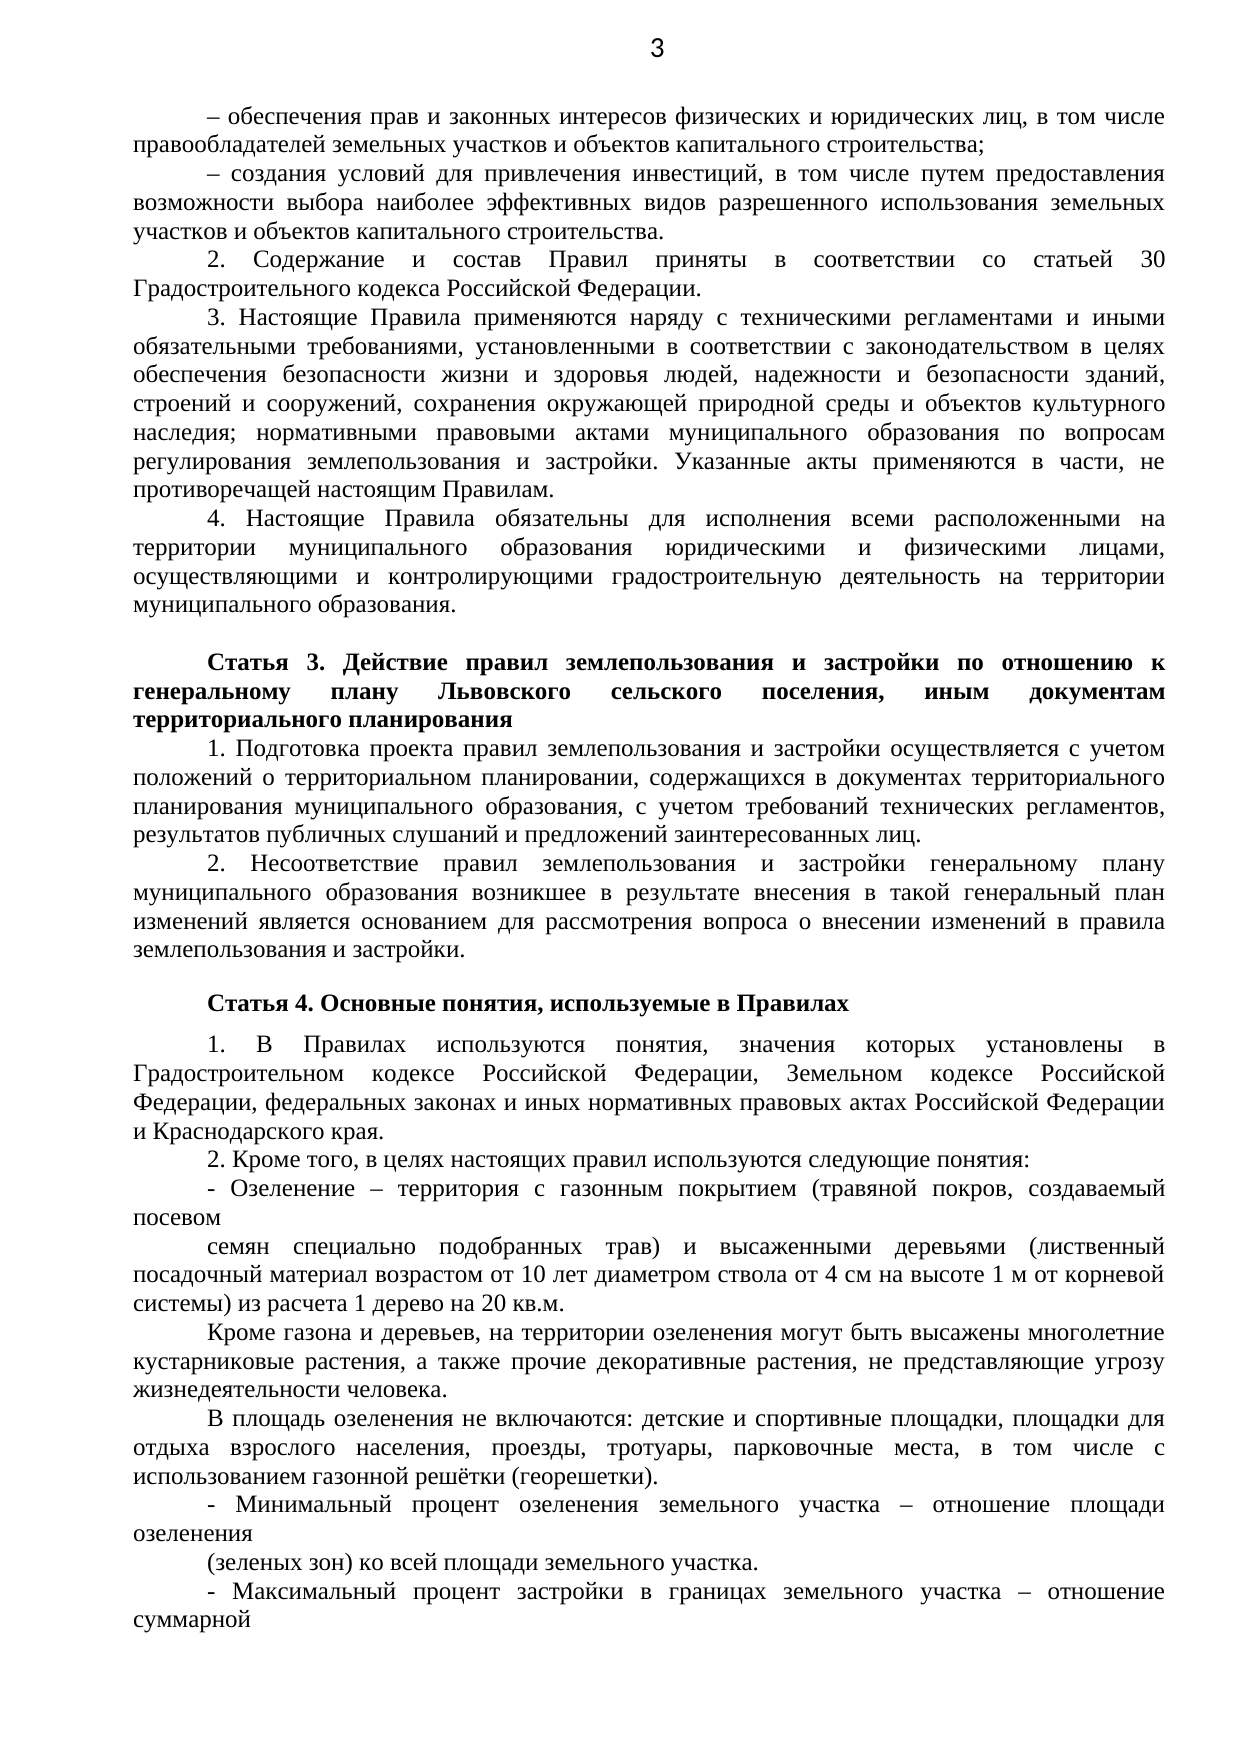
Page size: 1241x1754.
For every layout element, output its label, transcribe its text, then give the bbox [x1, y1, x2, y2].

text 1. В Правилах используются понятия, значения которых установлены в Градостроительном кодексе Российской Федерации, Земельном кодексе Российской Федерации, федеральных законах и иных нормативных правовых актах Российской Федерации и Краснодарского края. [133, 1029, 1166, 1144]
text - Максимальный процент застройки в границах земельного участка – отношение суммарной [133, 1576, 1166, 1633]
text (зеленых зон) ко всей площади земельного участка. [133, 1547, 1166, 1576]
text - Озеленение – территория с газонным покрытием (травяной покров, создаваемый посевом [133, 1173, 1166, 1231]
text 1. Подготовка проекта правил землепользования и застройки осуществляется с учетом положений о территориальном планировании, содержащихся в документах территориального планирования муниципального образования, с учетом требований технических регламентов, результатов публичных слушаний и предложений заинтересованных лиц. [133, 733, 1166, 848]
text 2. Содержание и состав Правил приняты в соответствии со статьей 30 Градостроительного кодекса Российской Федерации. [133, 244, 1166, 302]
text В площадь озеленения не включаются: детские и спортивные площадки, площадки для отдыха взрослого населения, проезды, тротуары, парковочные места, в том числе с использованием газонной решётки (георешетки). [133, 1403, 1166, 1489]
text Статья 4. Основные понятия, используемые в Правилах [133, 988, 1181, 1017]
text 4. Настоящие Правила обязательны для исполнения всеми расположенными на территории муниципального образования юридическими и физическими лицами, осуществляющими и контролирующими градостроительную деятельность на территории муниципального образования. [133, 503, 1166, 618]
text - Минимальный процент озеленения земельного участка – отношение площади озеленения [133, 1489, 1166, 1547]
text 3. Настоящие Правила применяются наряду с техническими регламентами и иными обязательными требованиями, установленными в соответствии с законодательством в целях обеспечения безопасности жизни и здоровья людей, надежности и безопасности зданий, строений и сооружений, сохранения окружающей природной среды и объектов культурного наследия; нормативными правовыми актами муниципального образования по вопросам регулирования землепользования и застройки. Указанные акты применяются в части, не противоречащей настоящим Правилам. [133, 302, 1166, 503]
text Статья 3. Действие правил землепользования и застройки по отношению к генеральному плану Львовского сельского поселения, иным документам территориального планирования [133, 647, 1166, 733]
text 2. Кроме того, в целях настоящих правил используются следующие понятия: [133, 1144, 1166, 1173]
text Кроме газона и деревьев, на территории озеленения могут быть высажены многолетние кустарниковые растения, а также прочие декоративные растения, не представляющие угрозу жизнедеятельности человека. [133, 1317, 1166, 1403]
text – обеспечения прав и законных интересов физических и юридических лиц, в том числе правообладателей земельных участков и объектов капитального строительства; [133, 101, 1166, 158]
text – создания условий для привлечения инвестиций, в том числе путем предоставления возможности выбора наиболее эффективных видов разрешенного использования земельных участков и объектов капитального строительства. [133, 158, 1166, 244]
text семян специально подобранных трав) и высаженными деревьями (лиственный посадочный материал возрастом от 10 лет диаметром ствола от 4 см на высоте 1 м от корневой системы) из расчета 1 дерево на 20 кв.м. [133, 1231, 1166, 1317]
text 2. Несоответствие правил землепользования и застройки генеральному плану муниципального образования возникшее в результате внесения в такой генеральный план изменений является основанием для рассмотрения вопроса о внесении изменений в правила землепользования и застройки. [133, 848, 1166, 963]
